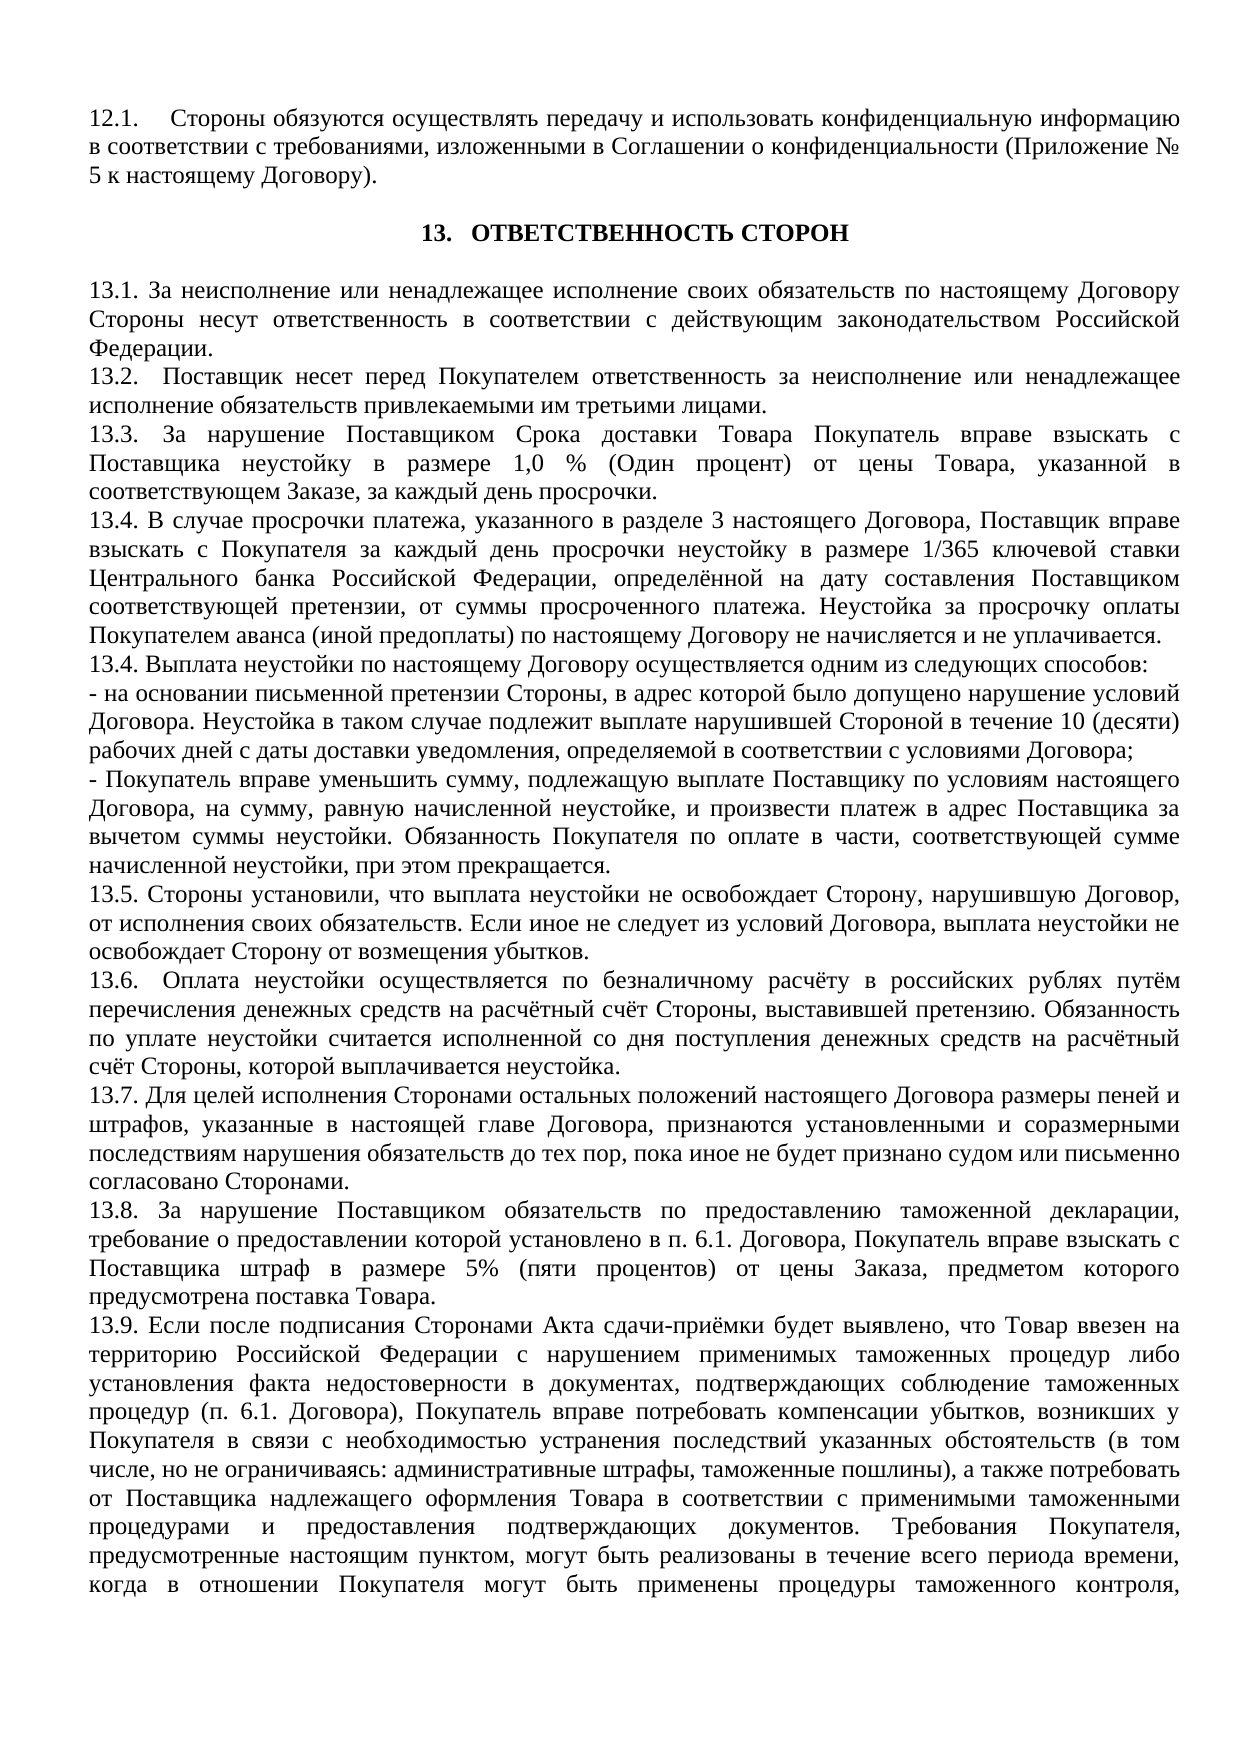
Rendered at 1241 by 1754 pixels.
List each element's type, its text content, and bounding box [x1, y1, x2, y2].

text - Покупатель вправе уменьшить сумму, подлежащую выплате Поставщику по условиям настоящего Договора, на сумму, равную начисленной неустойке, и произвести платеж в адрес Поставщика за вычетом суммы неустойки. Обязанность Покупателя по оплате в части, соответствующей сумме начисленной неустойки, при этом прекращается. [89, 764, 1181, 879]
text 13.1. За неисполнение или ненадлежащее исполнение своих обязательств по настоящему Договору Стороны несут ответственность в соответствии с действующим законодательством Российской Федерации. [89, 275, 1181, 361]
text 13.8. За нарушение Поставщиком обязательств по предоставлению таможенной декларации, требование о предоставлении которой установлено в п. 6.1. Договора, Покупатель вправе взыскать с Поставщика штраф в размере 5% (пяти процентов) от цены Заказа, предметом которого предусмотрена поставка Товара. [89, 1195, 1181, 1310]
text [89, 1310, 1181, 1598]
list За нарушение Поставщиком Срока доставки Товара Покупатель вправе взыскать с Поставщика неустойку в размере 1,0 % (Один процент) от цены Товара, указанной в соответствующем Заказе, за каждый день просрочки. [89, 419, 1181, 505]
list Оплата неустойки осуществляется по безналичному расчёту в российских рублях путём перечисления денежных средств на расчётный счёт Стороны, выставившей претензию. Обязанность по уплате неустойки считается исполненной со дня поступления денежных средств на расчётный счёт Стороны, которой выплачивается неустойка. [89, 965, 1181, 1080]
text 13.4. В случае просрочки платежа, указанного в разделе 3 настоящего Договора, Поставщик вправе взыскать с Покупателя за каждый день просрочки неустойку в размере 1/365 ключевой ставки Центрального банка Российской Федерации, определённой на дату составления Поставщиком соответствующей претензии, от суммы просроченного платежа. Неустойка за просрочку оплаты Покупателем аванса (иной предоплаты) по настоящему Договору не начисляется и не уплачивается. [89, 505, 1181, 649]
text 13.5. Стороны установили, что выплата неустойки не освобождает Сторону, нарушившую Договор, от исполнения своих обязательств. Если иное не следует из условий Договора, выплата неустойки не освобождает Сторону от возмещения убытков. [89, 879, 1181, 965]
text - на основании письменной претензии Стороны, в адрес которой было допущено нарушение условий Договора. Неустойка в таком случае подлежит выплате нарушившей Стороной в течение 10 (десяти) рабочих дней с даты доставки уведомления, определяемой в соответствии с условиями Договора; [89, 678, 1181, 764]
text 13.4. Выплата неустойки по настоящему Договору осуществляется одним из следующих способов: [89, 649, 1181, 678]
list Поставщик несет перед Покупателем ответственность за неисполнение или ненадлежащее исполнение обязательств привлекаемыми им третьими лицами. [89, 361, 1181, 419]
text 13.7. Для целей исполнения Сторонами остальных положений настоящего Договора размеры пеней и штрафов, указанные в настоящей главе Договора, признаются установленными и соразмерными последствиям нарушения обязательств до тех пор, пока иное не будет признано судом или письменно согласовано Сторонами. [89, 1080, 1181, 1195]
list Стороны обязуются осуществлять передачу и использовать конфиденциальную информацию в соответствии с требованиями, изложенными в Соглашении о конфиденциальности (Приложение № 5 к настоящему Договору). [89, 103, 1181, 189]
list ОТВЕТСТВЕННОСТЬ СТОРОН [89, 218, 1181, 246]
